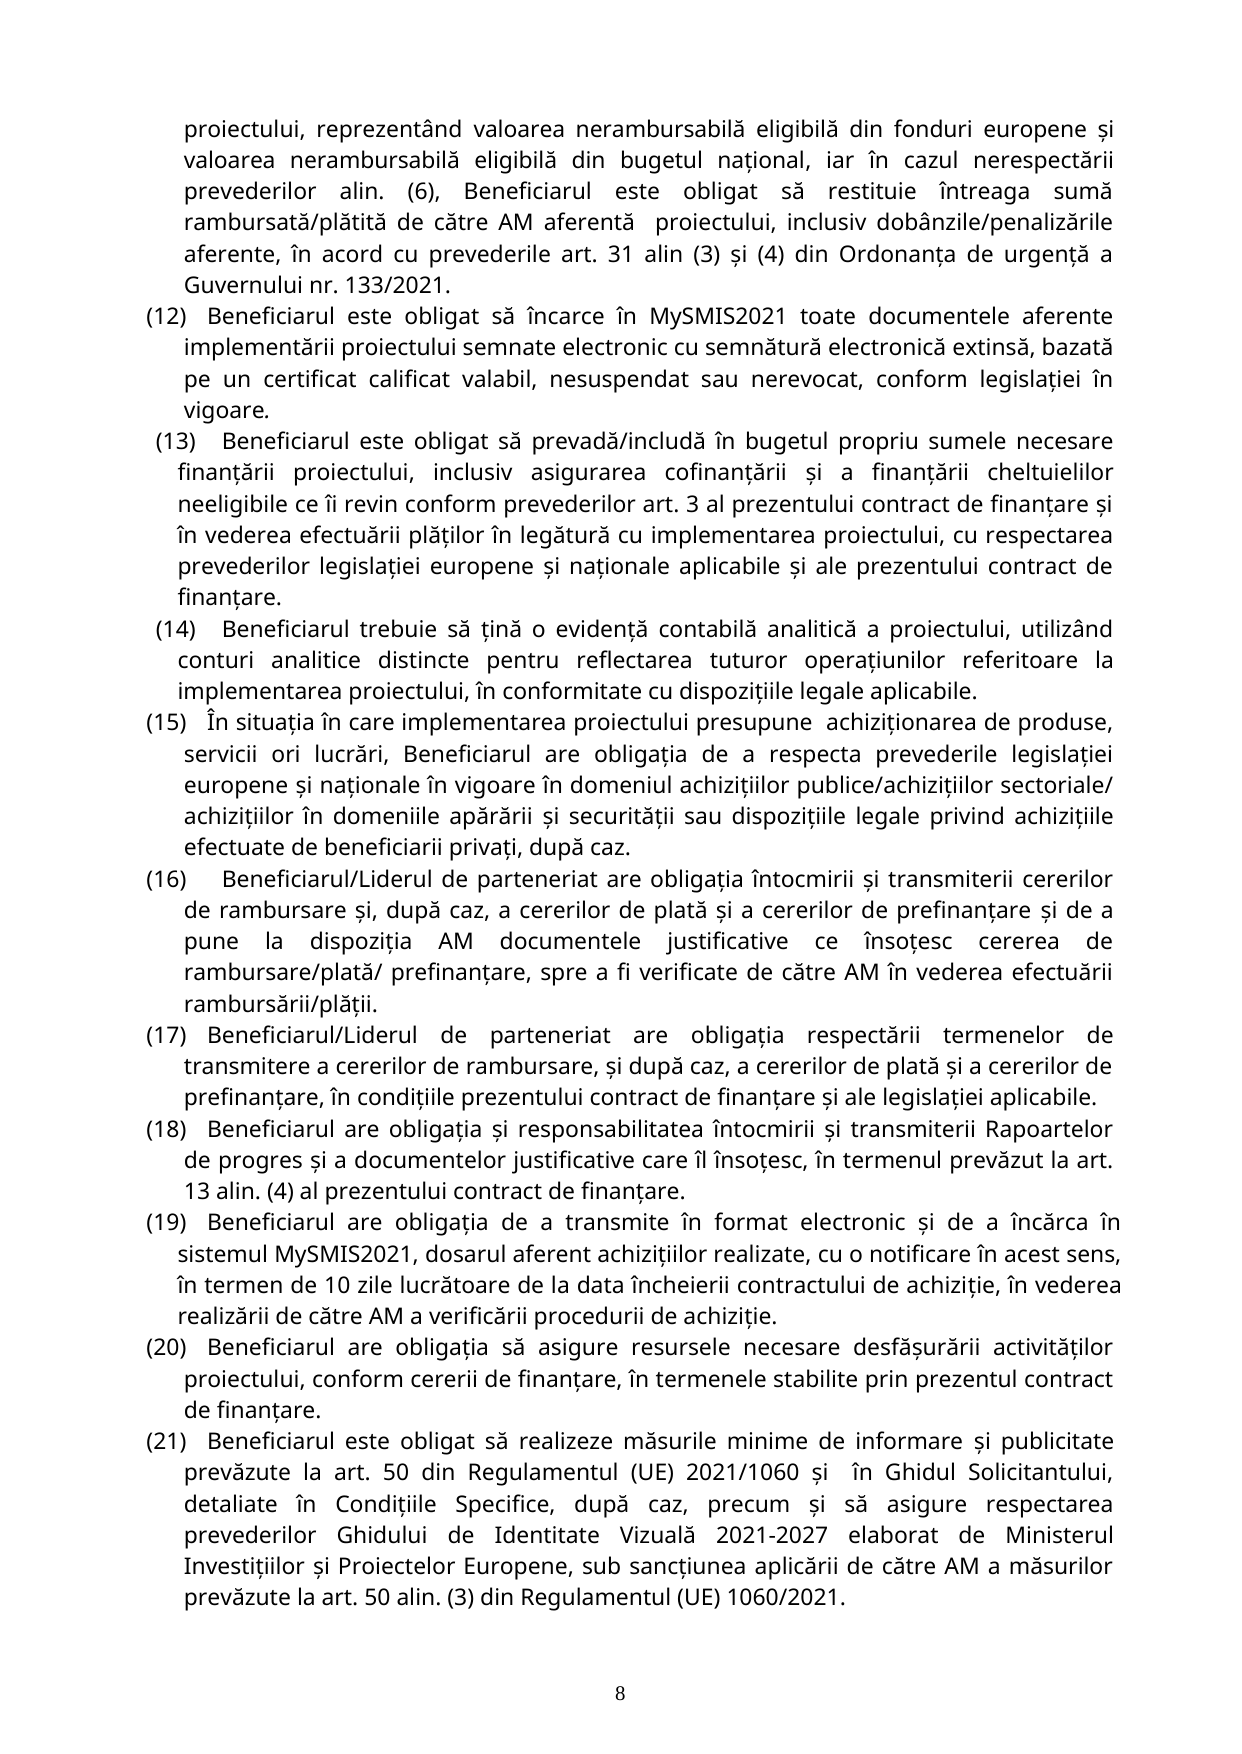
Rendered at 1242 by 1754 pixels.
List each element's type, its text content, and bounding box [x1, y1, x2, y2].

list Beneficiarul are obligația să asigure resursele necesare desfășurării activităților proiectului, conform cererii de finanțare, în termenele stabilite prin prezentul contract de finanțare. [146, 1331, 1114, 1425]
list Beneficiarul/Liderul de parteneriat are obligația respectării termenelor de transmitere a cererilor de rambursare, și după caz, a cererilor de plată și a cererilor de prefinanțare, în condițiile prezentului contract de finanțare și ale legislației aplicabile. [146, 1019, 1114, 1112]
list Beneficiarul trebuie să țină o evidență contabilă analitică a proiectului, utilizând conturi analitice distincte pentru reflectarea tuturor operațiunilor referitoare la implementarea proiectului, în conformitate cu dispozițiile legale aplicabile. [156, 612, 1114, 706]
list Beneficiarul este obligat să încarce în MySMIS2021 toate documentele aferente implementării proiectului semnate electronic cu semnătură electronică extinsă, bazată pe un certificat calificat valabil, nesuspendat sau nerevocat, conform legislației în vigoare. [146, 300, 1114, 425]
list Beneficiarul/Liderul de parteneriat are obligația întocmirii și transmiterii cererilor de rambursare și, după caz, a cererilor de plată și a cererilor de prefinanțare şi de a pune la dispoziția AM documentele justificative ce însoțesc cererea de rambursare/plată/ prefinanțare, spre a fi verificate de către AM în vederea efectuării rambursării/plății. [146, 862, 1114, 1019]
list Beneficiarul este obligat să prevadă/includă în bugetul propriu sumele necesare finanțării proiectului, inclusiv asigurarea cofinanțării şi a finanțării cheltuielilor neeligibile ce îi revin conform prevederilor art. 3 al prezentului contract de finanțare și în vederea efectuării plăților în legătură cu implementarea proiectului, cu respectarea prevederilor legislației europene și naționale aplicabile și ale prezentului contract de finanțare. [156, 425, 1114, 612]
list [146, 112, 1114, 300]
list Beneficiarul are obligaţia de a transmite în format electronic și de a încărca în sistemul MySMIS2021, dosarul aferent achizițiilor realizate, cu o notificare în acest sens, în termen de 10 zile lucrătoare de la data încheierii contractului de achiziţie, în vederea realizării de către AM a verificării procedurii de achiziţie. [146, 1206, 1122, 1331]
list Beneficiarul are obligația și responsabilitatea întocmirii și transmiterii Rapoartelor de progres și a documentelor justificative care îl însoțesc, în termenul prevăzut la art. 13 alin. (4) al prezentului contract de finanțare. [146, 1112, 1114, 1206]
list Beneficiarul este obligat să realizeze măsurile minime de informare şi publicitate prevăzute la art. 50 din Regulamentul (UE) 2021/1060 și în Ghidul Solicitantului, detaliate în Condițiile Specifice, după caz, precum și să asigure respectarea prevederilor Ghidului de Identitate Vizuală 2021-2027 elaborat de Ministerul Investițiilor și Proiectelor Europene, sub sancțiunea aplicării de către AM a măsurilor prevăzute la art. 50 alin. (3) din Regulamentul (UE) 1060/2021. [146, 1425, 1114, 1612]
list În situația în care implementarea proiectului presupune achiziționarea de produse, servicii ori lucrări, Beneficiarul are obligația de a respecta prevederile legislației europene și naționale în vigoare în domeniul achizițiilor publice/achizițiilor sectoriale/ achizițiilor în domeniile apărării şi securităţii sau dispozițiile legale privind achizițiile efectuate de beneficiarii privați, după caz. [146, 706, 1114, 862]
